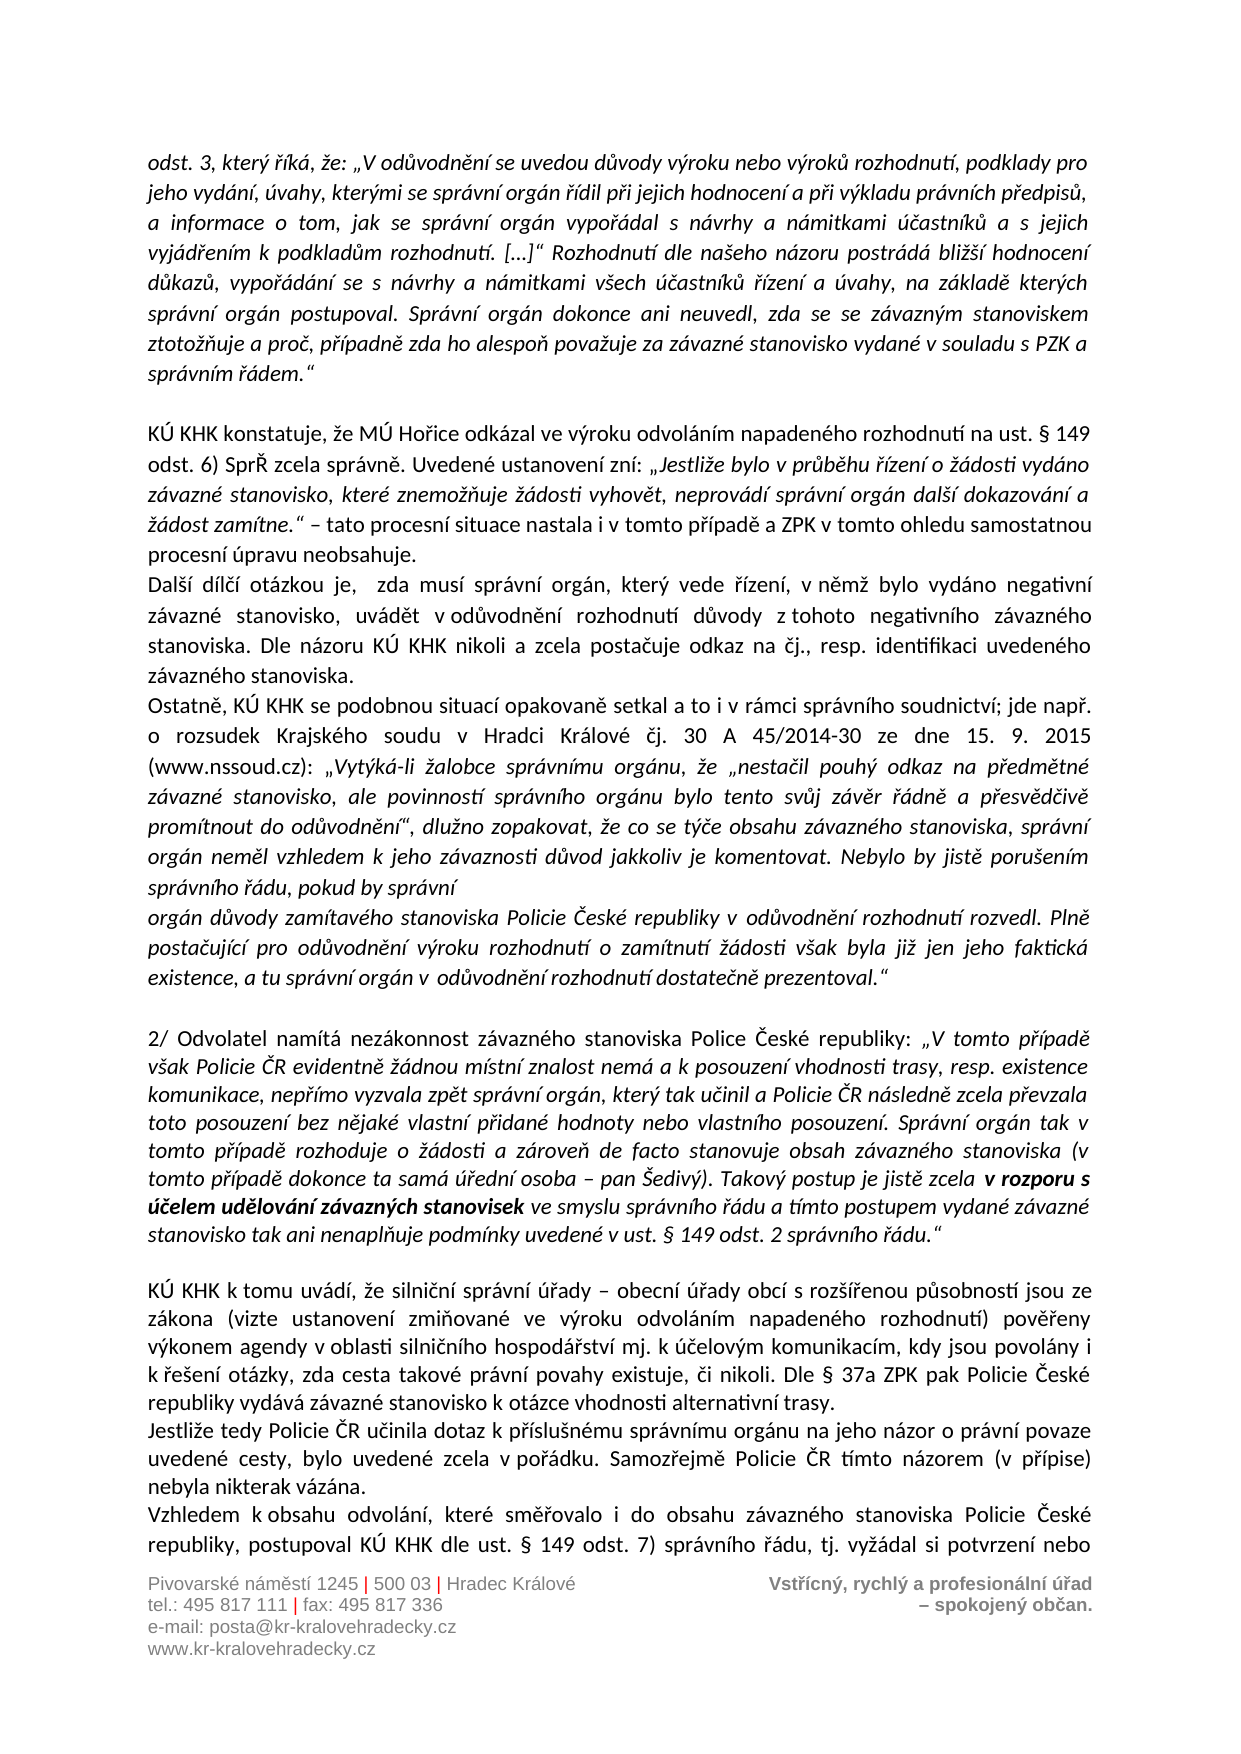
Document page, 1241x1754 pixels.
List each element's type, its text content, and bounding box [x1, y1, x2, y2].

text 2/ Odvolatel namítá nezákonnost závazného stanoviska Police České republiky: „V tomto případě však Policie ČR evidentně žádnou místní znalost nemá a k posouzení vhodnosti trasy, resp. existence komunikace, nepřímo vyzvala zpět správní orgán, který tak učinil a Policie ČR následně zcela převzala toto posouzení bez nějaké vlastní přidané hodnoty nebo vlastního posouzení. Správní orgán tak v tomto případě rozhoduje o žádosti a zároveň de facto stanovuje obsah závazného stanoviska (v tomto případě dokonce ta samá úřední osoba – pan Šedivý). Takový postup je jistě zcela v rozporu s účelem udělování závazných stanovisek ve smyslu správního řádu a tímto postupem vydané závazné stanovisko tak ani nenaplňuje podmínky uvedené v ust. § 149 odst. 2 správního řádu.“ [148, 1024, 1092, 1248]
text Ostatně, KÚ KHK se podobnou situací opakovaně setkal a to i v rámci správního soudnictví; jde např. o rozsudek Krajského soudu v Hradci Králové čj. 30 A 45/2014-30 ze dne 15. 9. 2015 (www.nssoud.cz): „Vytýká-li žalobce správnímu orgánu, že „nestačil pouhý odkaz na předmětné závazné stanovisko, ale povinností správního orgánu bylo tento svůj závěr řádně a přesvědčivě promítnout do odůvodnění“, dlužno zopakovat, že co se týče obsahu závazného stanoviska, správní orgán neměl vzhledem k jeho závaznosti důvod jakkoliv je komentovat. Nebylo by jistě porušením správního řádu, pokud by správní [148, 691, 1092, 901]
text orgán důvody zamítavého stanoviska Policie České republiky v odůvodnění rozhodnutí rozvedl. Plně postačující pro odůvodnění výroku rozhodnutí o zamítnutí žádosti však byla již jen jeho faktická existence, a tu správní orgán v odůvodnění rozhodnutí dostatečně prezentoval.“ [148, 903, 1092, 991]
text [148, 1500, 1092, 1558]
text KÚ KHK konstatuje, že MÚ Hořice odkázal ve výroku odvoláním napadeného rozhodnutí na ust. § 149 odst. 6) SprŘ zcela správně. Uvedené ustanovení zní: „Jestliže bylo v průběhu řízení o žádosti vydáno závazné stanovisko, které znemožňuje žádosti vyhovět, neprovádí správní orgán další dokazování a žádost zamítne.“ – tato procesní situace nastala i v tomto případě a ZPK v tomto ohledu samostatnou procesní úpravu neobsahuje. [148, 419, 1092, 568]
text Jestliže tedy Policie ČR učinila dotaz k příslušnému správnímu orgánu na jeho názor o právní povaze uvedené cesty, bylo uvedené zcela v pořádku. Samozřejmě Policie ČR tímto názorem (v přípise) nebyla nikterak vázána. [148, 1416, 1092, 1500]
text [148, 148, 1092, 387]
text Další dílčí otázkou je, zda musí správní orgán, který vede řízení, v němž bylo vydáno negativní závazné stanovisko, uvádět v odůvodnění rozhodnutí důvody z tohoto negativního závazného stanoviska. Dle názoru KÚ KHK nikoli a zcela postačuje odkaz na čj., resp. identifikaci uvedeného závazného stanoviska. [148, 571, 1092, 689]
text KÚ KHK k tomu uvádí, že silniční správní úřady – obecní úřady obcí s rozšířenou působností jsou ze zákona (vizte ustanovení zmiňované ve výroku odvoláním napadeného rozhodnutí) pověřeny výkonem agendy v oblasti silničního hospodářství mj. k účelovým komunikacím, kdy jsou povolány i k řešení otázky, zda cesta takové právní povahy existuje, či nikoli. Dle § 37a ZPK pak Policie České republiky vydává závazné stanovisko k otázce vhodnosti alternativní trasy. [148, 1276, 1092, 1416]
